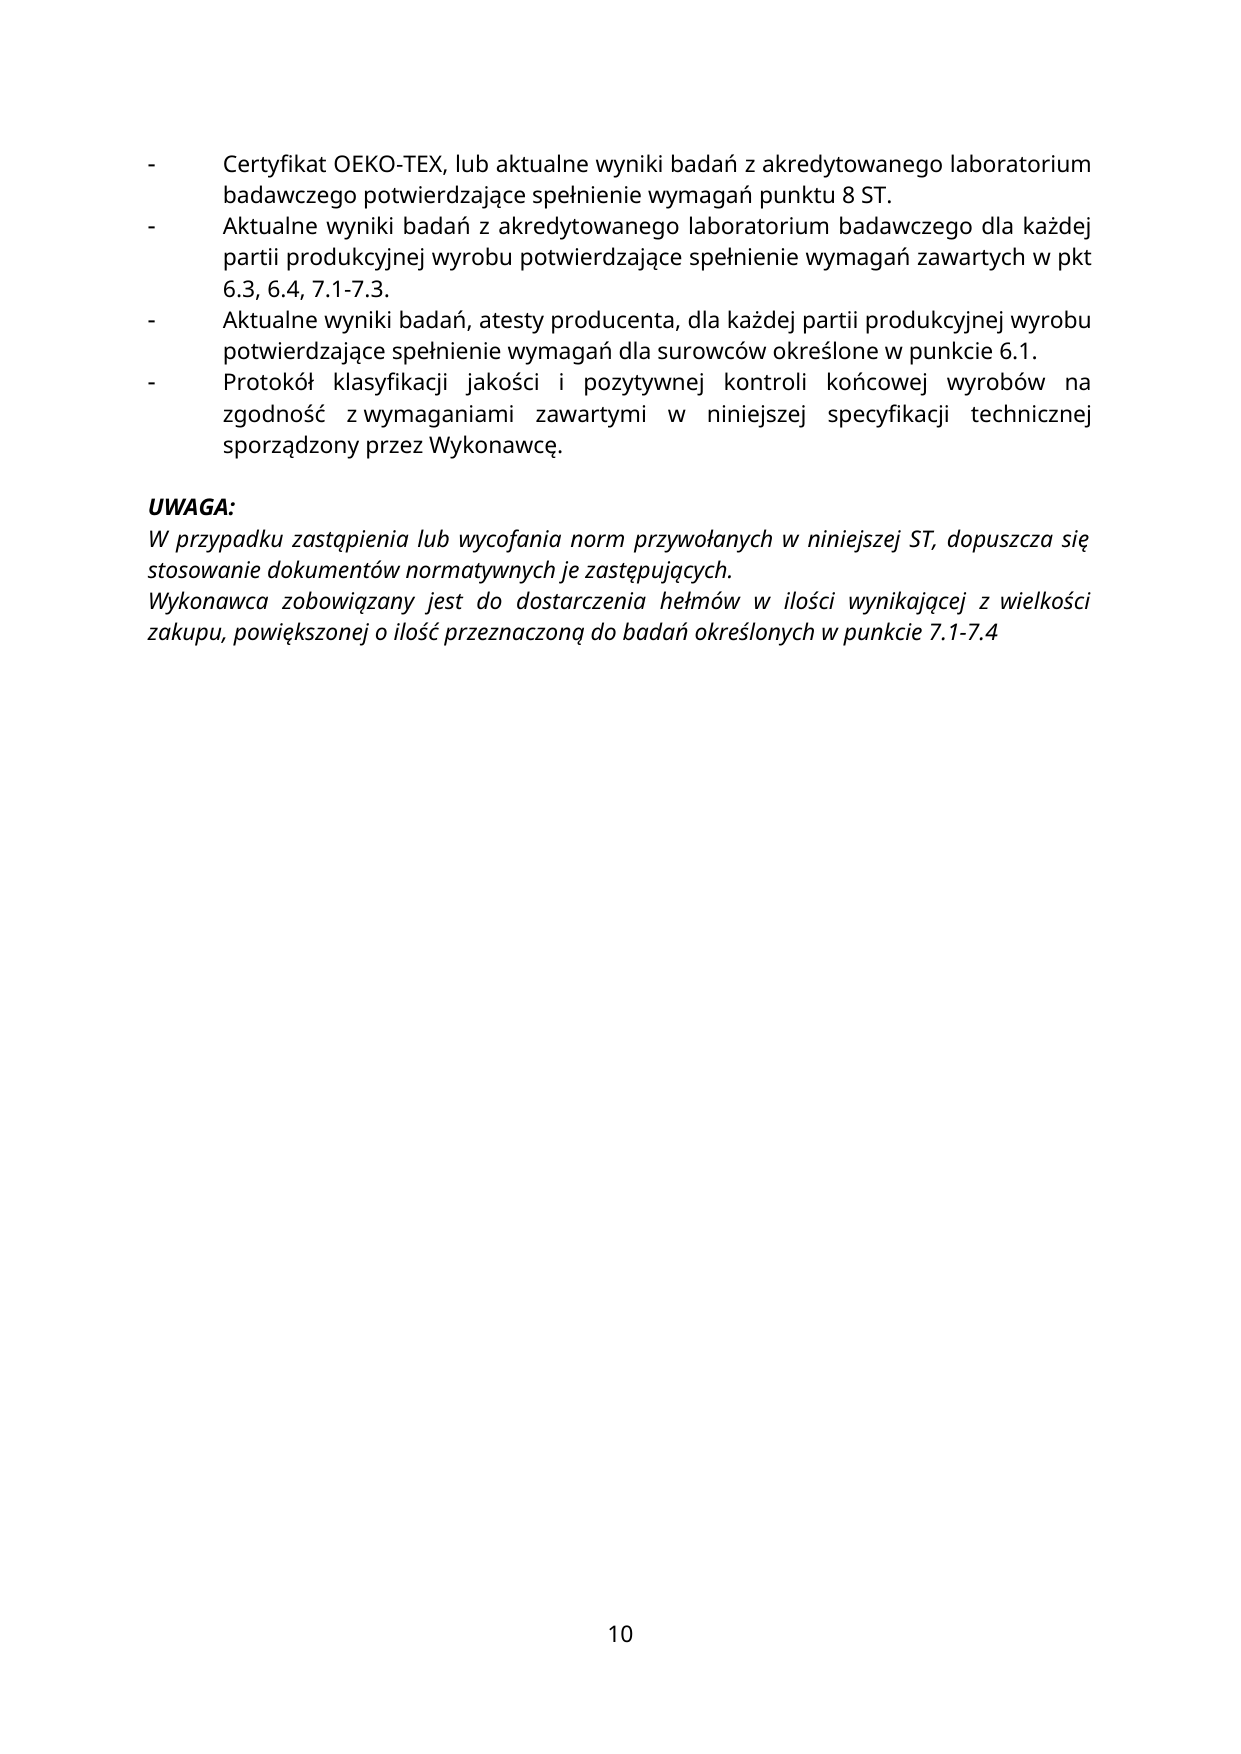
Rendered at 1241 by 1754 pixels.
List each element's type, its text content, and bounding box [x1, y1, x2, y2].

text W przypadku zastąpienia lub wycofania norm przywołanych w niniejszej ST, dopuszcza się stosowanie dokumentów normatywnych je zastępujących. [148, 523, 1093, 585]
list Aktualne wyniki badań z akredytowanego laboratorium badawczego dla każdej partii produkcyjnej wyrobu potwierdzające spełnienie wymagań zawartych w pkt 6.3, 6.4, 7.1-7.3. [148, 210, 1093, 304]
text Wykonawca zobowiązany jest do dostarczenia hełmów w ilości wynikającej z wielkości zakupu, powiększonej o ilość przeznaczoną do badań określonych w punkcie 7.1-7.4 [148, 585, 1093, 648]
list Protokół klasyfikacji jakości i pozytywnej kontroli końcowej wyrobów na zgodność z wymaganiami zawartymi w niniejszej specyfikacji technicznej sporządzony przez Wykonawcę. [148, 366, 1093, 460]
text UWAGA: [148, 491, 1093, 523]
list Certyfikat OEKO-TEX, lub aktualne wyniki badań z akredytowanego laboratorium badawczego potwierdzające spełnienie wymagań punktu 8 ST. [148, 148, 1093, 210]
list Aktualne wyniki badań, atesty producenta, dla każdej partii produkcyjnej wyrobu potwierdzające spełnienie wymagań dla surowców określone w punkcie 6.1. [148, 304, 1093, 366]
